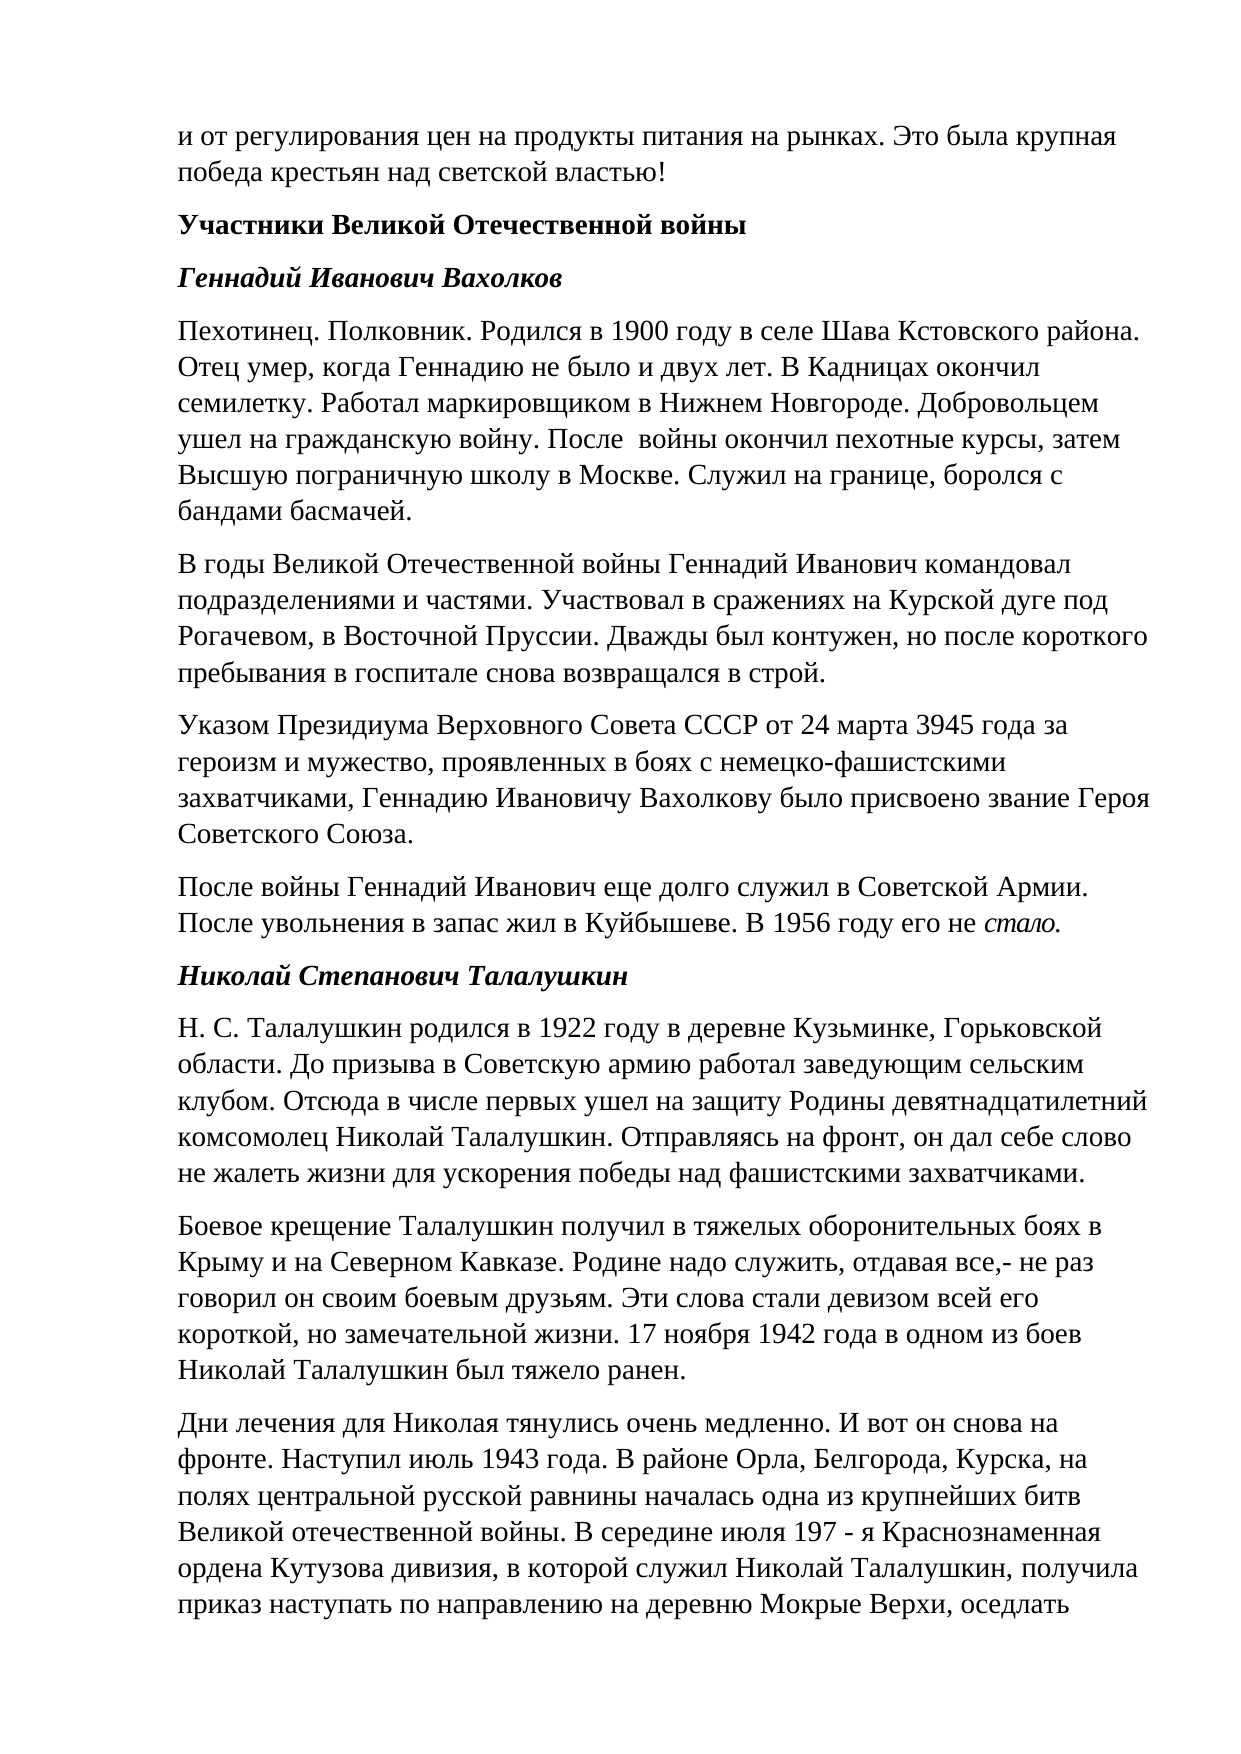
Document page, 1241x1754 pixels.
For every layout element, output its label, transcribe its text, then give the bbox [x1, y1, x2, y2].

text Участники Великой Отечественной войны [177, 207, 1152, 241]
text В годы Великой Отечественной войны Геннадий Иванович командовал подразделениями и частями. Участвовал в сражениях на Курской дуге под Рогачевом, в Восточной Пруссии. Дважды был контужен, но после короткого пребывания в госпитале снова возвращался в строй. [177, 546, 1152, 688]
text Указом Президиума Верховного Совета СССР от 24 марта 3945 года за героизм и мужество, проявленных в боях с немецко-фашистскими захватчиками, Геннадию Ивановичу Вахолкову было присвоено звание Героя Советского Союза. [177, 707, 1152, 849]
text Николай Степанович Талалушкин [177, 958, 1152, 991]
text Н. С. Талалушкин родился в 1922 году в деревне Кузьминке, Горьковской области. До призыва в Советскую армию работал заведующим сельским клубом. Отсюда в числе первых ушел на защиту Родины девятнадцатилетний комсомолец Николай Талалушкин. Отправляясь на фронт, он дал себе слово не жалеть жизни для ускорения победы над фашистскими захватчиками. [177, 1011, 1152, 1189]
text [177, 1405, 1152, 1619]
text Боевое крещение Талалушкин получил в тяжелых оборонительных боях в Крыму и на Северном Кавказе. Родине надо служить, отдавая все,- не раз говорил он своим боевым друзьям. Эти слова стали девизом всей его короткой, но замечательной жизни. 17 ноября 1942 года в одном из боев Николай Талалушкин был тяжело ранен. [177, 1208, 1152, 1386]
text После войны Геннадий Иванович еще долго служил в Советской Армии. После увольнения в запас жил в Куйбышеве. В 1956 году его не стало. [177, 869, 1152, 938]
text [177, 118, 1152, 188]
text Пехотинец. Полковник. Родился в 1900 году в селе Шава Кстовского района. Отец умер, когда Геннадию не было и двух лет. В Кадницах окончил семилетку. Работал маркировщиком в Нижнем Новгороде. Добровольцем ушел на гражданскую войну. После войны окончил пехотные курсы, затем Высшую пограничную школу в Москве. Служил на границе, боролся с бандами басмачей. [177, 313, 1152, 527]
text Геннадий Иванович Вахолков [177, 260, 1152, 293]
